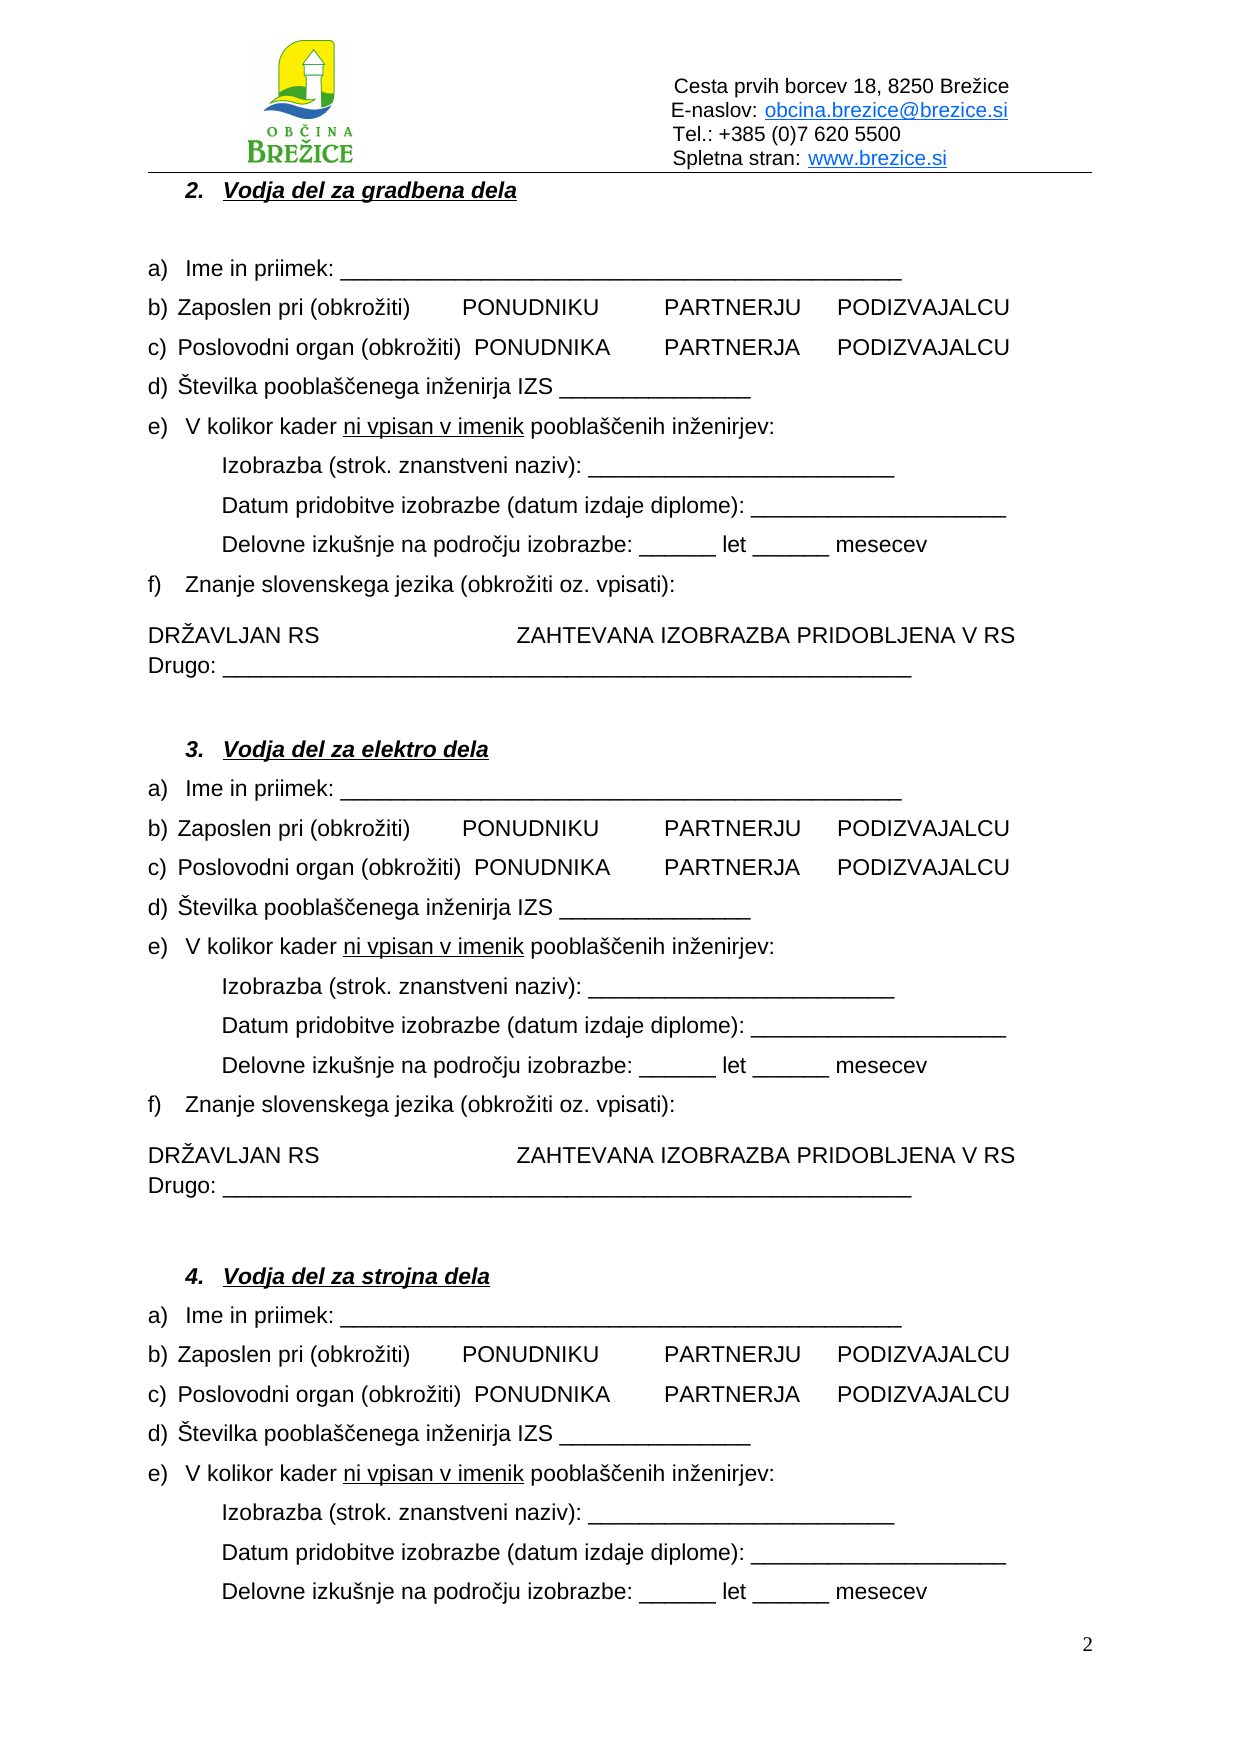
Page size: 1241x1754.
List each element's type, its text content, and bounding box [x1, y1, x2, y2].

list Številka pooblaščenega inženirja IZS _______________ [148, 1420, 1092, 1447]
list V kolikor kader ni vpisan v imenik pooblaščenih inženirjev: [148, 933, 1092, 959]
text Delovne izkušnje na področju izobrazbe: ______ let ______ mesecev [221, 531, 1092, 558]
list V kolikor kader ni vpisan v imenik pooblaščenih inženirjev: [148, 1460, 1092, 1486]
text Izobrazba (strok. znanstveni naziv): ________________________ [221, 973, 1092, 999]
list Ime in priimek: ____________________________________________ [148, 1302, 1092, 1328]
list Ime in priimek: ____________________________________________ [148, 775, 1092, 802]
list Vodja del za strojna dela [185, 1263, 1092, 1289]
list Ime in priimek: ____________________________________________ [148, 255, 1092, 281]
text Delovne izkušnje na področju izobrazbe: ______ let ______ mesecev [185, 1578, 1092, 1604]
text Drugo: ______________________________________________________ [148, 652, 1092, 678]
text DRŽAVLJAN RS ZAHTEVANA IZOBRAZBA PRIDOBLJENA V RS [148, 622, 1092, 648]
list Znanje slovenskega jezika (obkrožiti oz. vpisati): [148, 571, 1092, 597]
list Številka pooblaščenega inženirja IZS _______________ [148, 894, 1092, 920]
list Znanje slovenskega jezika (obkrožiti oz. vpisati): [148, 1091, 1092, 1117]
list Vodja del za elektro dela [185, 736, 1092, 763]
list Poslovodni organ (obkrožiti) PONUDNIKA PARTNERJA PODIZVAJALCU [148, 1381, 1092, 1407]
text Izobrazba (strok. znanstveni naziv): ________________________ [221, 1499, 1092, 1526]
list Poslovodni organ (obkrožiti) PONUDNIKA PARTNERJA PODIZVAJALCU [148, 334, 1092, 360]
text Delovne izkušnje na področju izobrazbe: ______ let ______ mesecev [185, 1052, 1092, 1078]
text Drugo: ______________________________________________________ [148, 1172, 1092, 1199]
picture [247, 40, 353, 163]
list Vodja del za gradbena dela [185, 177, 1092, 203]
list Zaposlen pri (obkrožiti) PONUDNIKU PARTNERJU PODIZVAJALCU [148, 1341, 1092, 1368]
text Izobrazba (strok. znanstveni naziv): ________________________ [221, 452, 1092, 479]
list Zaposlen pri (obkrožiti) PONUDNIKU PARTNERJU PODIZVAJALCU [148, 294, 1092, 321]
list V kolikor kader ni vpisan v imenik pooblaščenih inženirjev: [148, 413, 1092, 439]
text Datum pridobitve izobrazbe (datum izdaje diplome): ____________________ [221, 1539, 1092, 1565]
text Datum pridobitve izobrazbe (datum izdaje diplome): ____________________ [221, 1012, 1092, 1038]
text Datum pridobitve izobrazbe (datum izdaje diplome): ____________________ [221, 492, 1092, 518]
list Poslovodni organ (obkrožiti) PONUDNIKA PARTNERJA PODIZVAJALCU [148, 854, 1092, 881]
list Zaposlen pri (obkrožiti) PONUDNIKU PARTNERJU PODIZVAJALCU [148, 815, 1092, 841]
text DRŽAVLJAN RS ZAHTEVANA IZOBRAZBA PRIDOBLJENA V RS [148, 1142, 1092, 1168]
list Številka pooblaščenega inženirja IZS _______________ [148, 373, 1092, 400]
